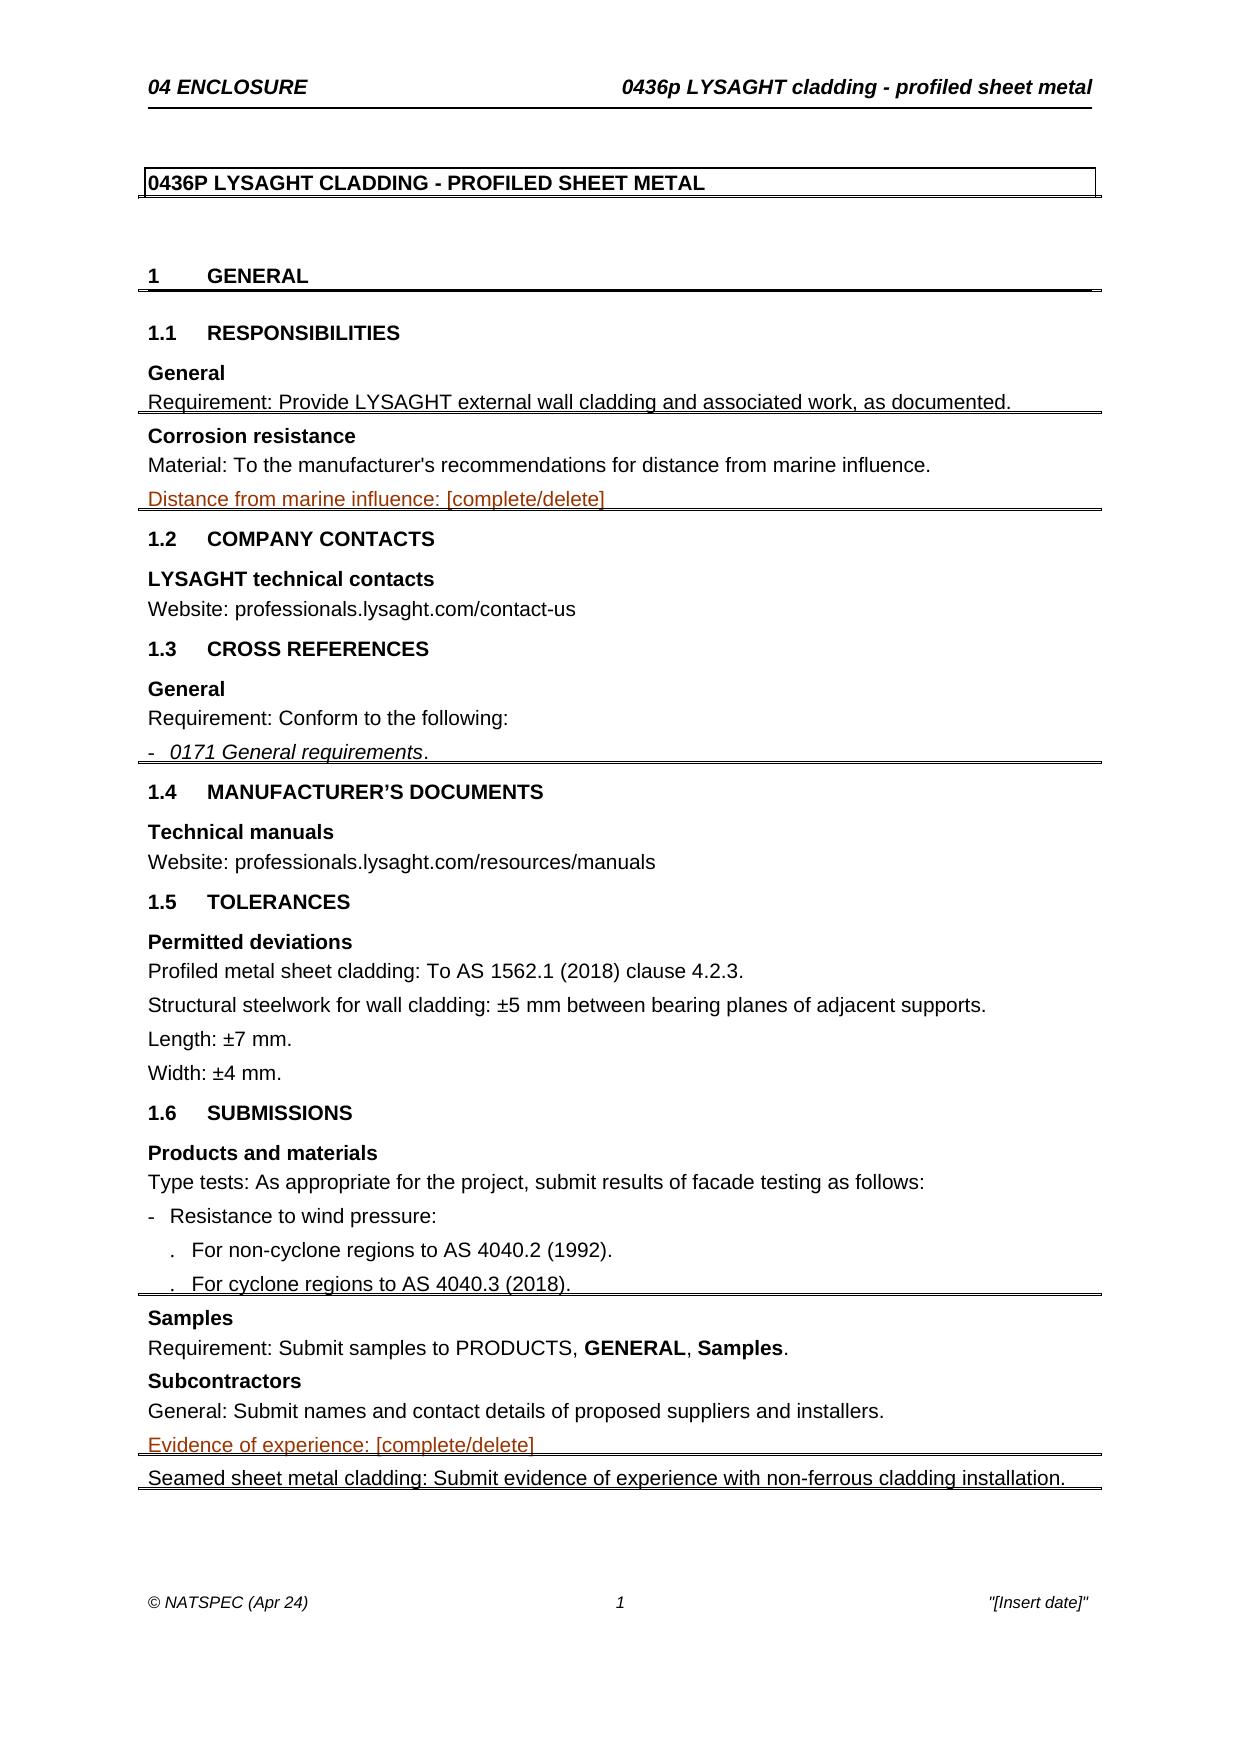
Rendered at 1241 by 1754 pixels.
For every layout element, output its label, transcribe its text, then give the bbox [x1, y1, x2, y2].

text Width: ±4 mm. [148, 1061, 1092, 1084]
subtitle Subcontractors [148, 1369, 1092, 1393]
text Evidence of experience: [148, 1432, 1092, 1453]
subtitle Permitted deviations [148, 930, 1092, 954]
subtitle Company contacts [148, 527, 1092, 551]
text Requirement: Conform to the following: [148, 706, 1092, 730]
subtitle Tolerances [148, 890, 1092, 914]
text Structural steelwork for wall cladding: ±5 mm between bearing planes of adjacent supports. [148, 993, 1092, 1017]
text Material: To the manufacturer's recommendations for distance from marine influence. [148, 453, 1092, 477]
subtitle SUBMISSIONS [148, 1101, 1092, 1124]
subtitle Technical manuals [148, 820, 1092, 844]
text General: Submit names and contact details of proposed suppliers and installers. [148, 1399, 1092, 1423]
subtitle Manufacturer’s documents [148, 780, 1092, 804]
text 0171 General requirements. [148, 740, 1092, 761]
subtitle Products and materials [148, 1141, 1092, 1164]
subtitle 0436p LYSAGHT cladding - profiled sheet metal [146, 169, 1095, 195]
subtitle Cross references [148, 637, 1092, 661]
text Seamed sheet metal cladding: Submit evidence of experience with non-ferrous cladding installation. [148, 1466, 1092, 1487]
text Requirement: Submit samples to PRODUCTS, GENERAL, Samples. [148, 1335, 1092, 1359]
text Type tests: As appropriate for the project, submit results of facade testing as follows: [148, 1170, 1092, 1194]
text Website: professionals.lysaght.com/resources/manuals [148, 850, 1092, 874]
subtitle General [148, 360, 1092, 384]
subtitle Responsibilities [148, 320, 1092, 344]
subtitle General [148, 677, 1092, 701]
subtitle Corrosion resistance [148, 424, 1092, 448]
text Website: professionals.lysaght.com/contact-us [148, 597, 1092, 621]
text Profiled metal sheet cladding: To AS 1562.1 (2018) clause 4.2.3. [148, 959, 1092, 983]
subtitle LYSAGHT technical contacts [148, 567, 1092, 591]
text Requirement: Provide LYSAGHT external wall cladding and associated work, as documented. [148, 390, 1092, 411]
subtitle General [148, 264, 1092, 289]
text For cyclone regions to AS 4040.3 (2018). [169, 1272, 1092, 1293]
text Resistance to wind pressure: [148, 1204, 1092, 1228]
text For non-cyclone regions to AS 4040.2 (1992). [169, 1238, 1092, 1262]
text Length: ±7 mm. [148, 1027, 1092, 1051]
text Distance from marine influence: [148, 487, 1092, 508]
subtitle Samples [148, 1306, 1092, 1330]
